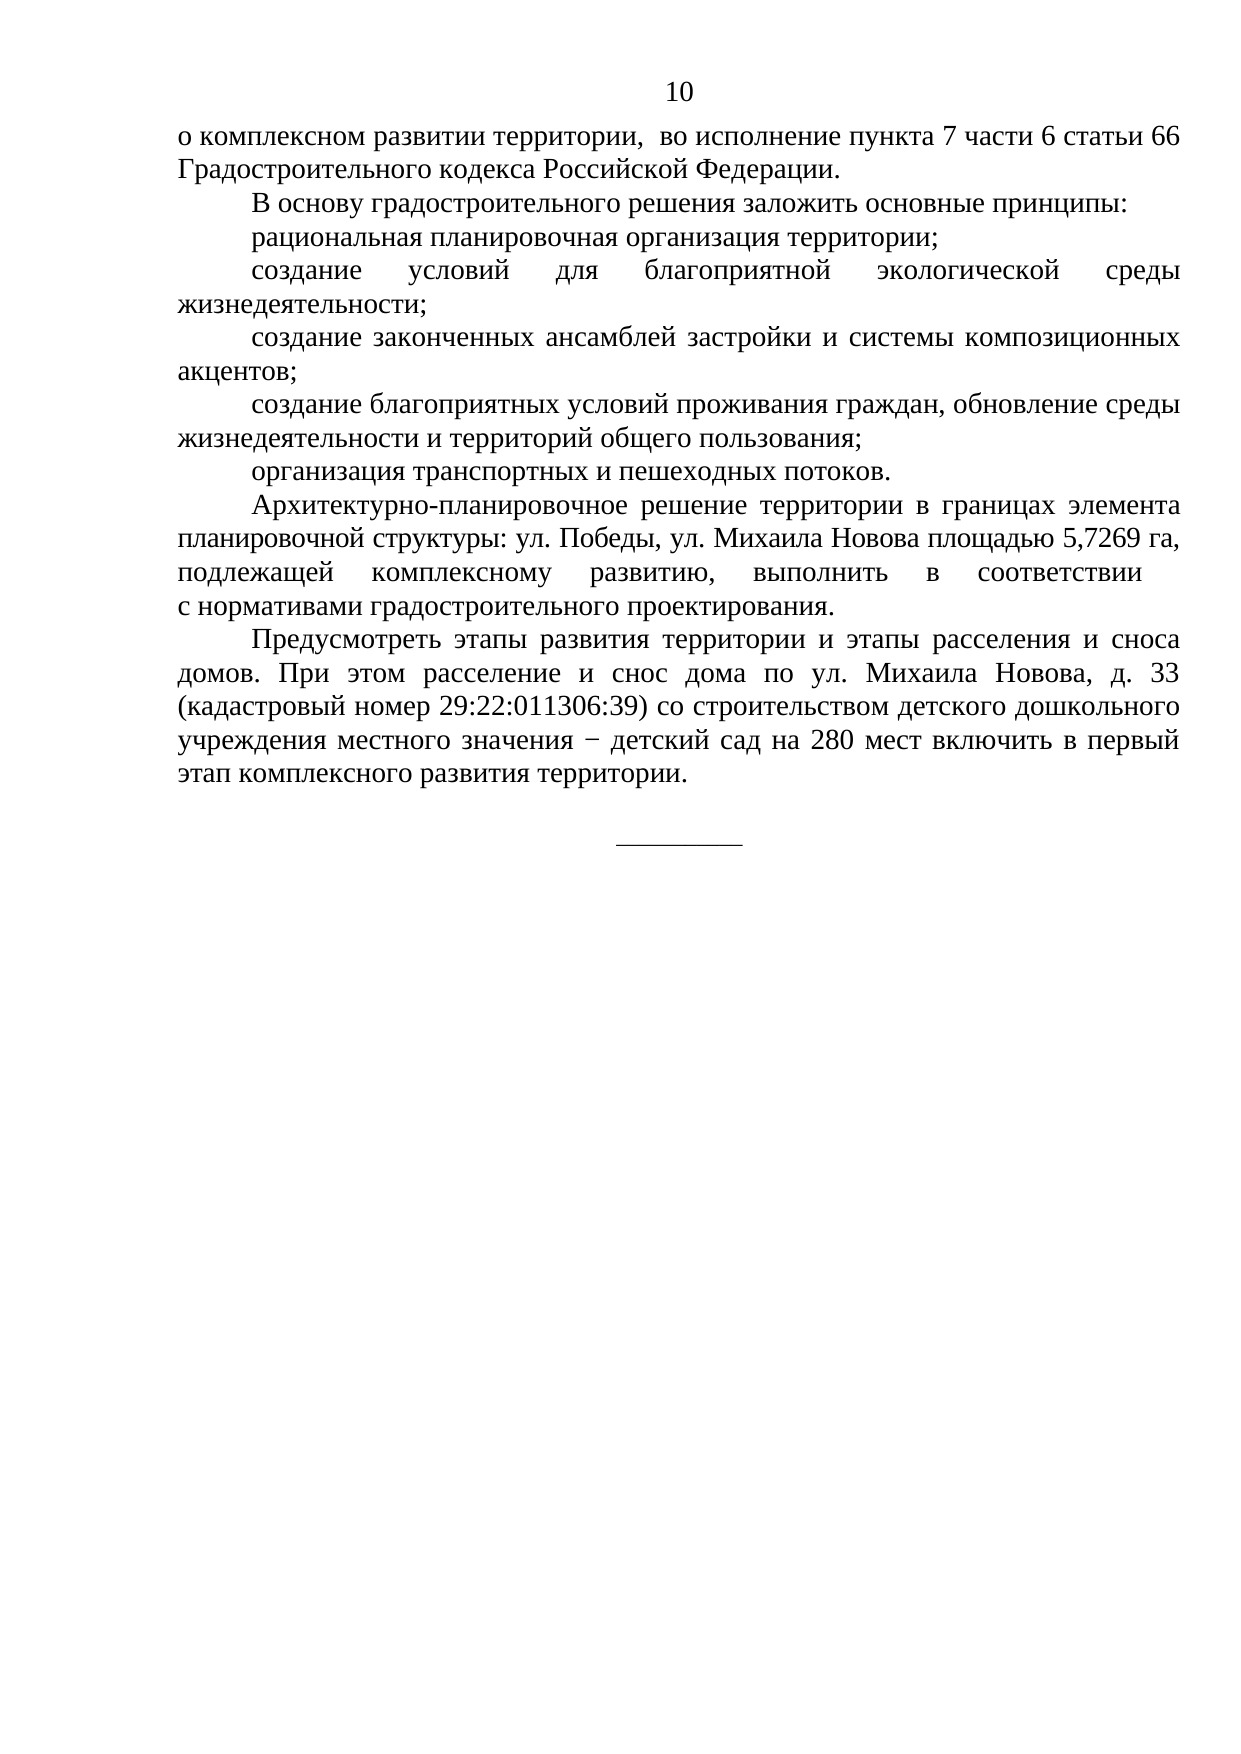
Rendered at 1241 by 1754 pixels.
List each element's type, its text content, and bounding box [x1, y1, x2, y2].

text рациональная планировочная организация территории; [177, 219, 1181, 252]
text ___________ [177, 822, 1181, 849]
text Архитектурно-планировочное решение территории в границах элемента планировочной структуры: ул. Победы, ул. Михаила Новова площадью 5,7269 га, подлежащей комплексному развитию, выполнить в соответствии с нормативами градостроительного проектирования. [177, 487, 1181, 621]
text создание благоприятных условий проживания граждан, обновление среды жизнедеятельности и территорий общего пользования; [177, 386, 1181, 453]
text создание условий для благоприятной экологической среды жизнедеятельности; [177, 252, 1181, 319]
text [177, 118, 1181, 185]
text Предусмотреть этапы развития территории и этапы расселения и сноса домов. При этом расселение и снос дома по ул. Михаила Новова, д. 33 (кадастровый номер 29:22:011306:39) со строительством детского дошкольного учреждения местного значения − детский сад на 280 мест включить в первый этап комплексного развития территории. [177, 621, 1181, 789]
text В основу градостроительного решения заложить основные принципы: [177, 185, 1181, 219]
text организация транспортных и пешеходных потоков. [177, 453, 1181, 487]
text создание законченных ансамблей застройки и системы композиционных акцентов; [177, 319, 1181, 386]
